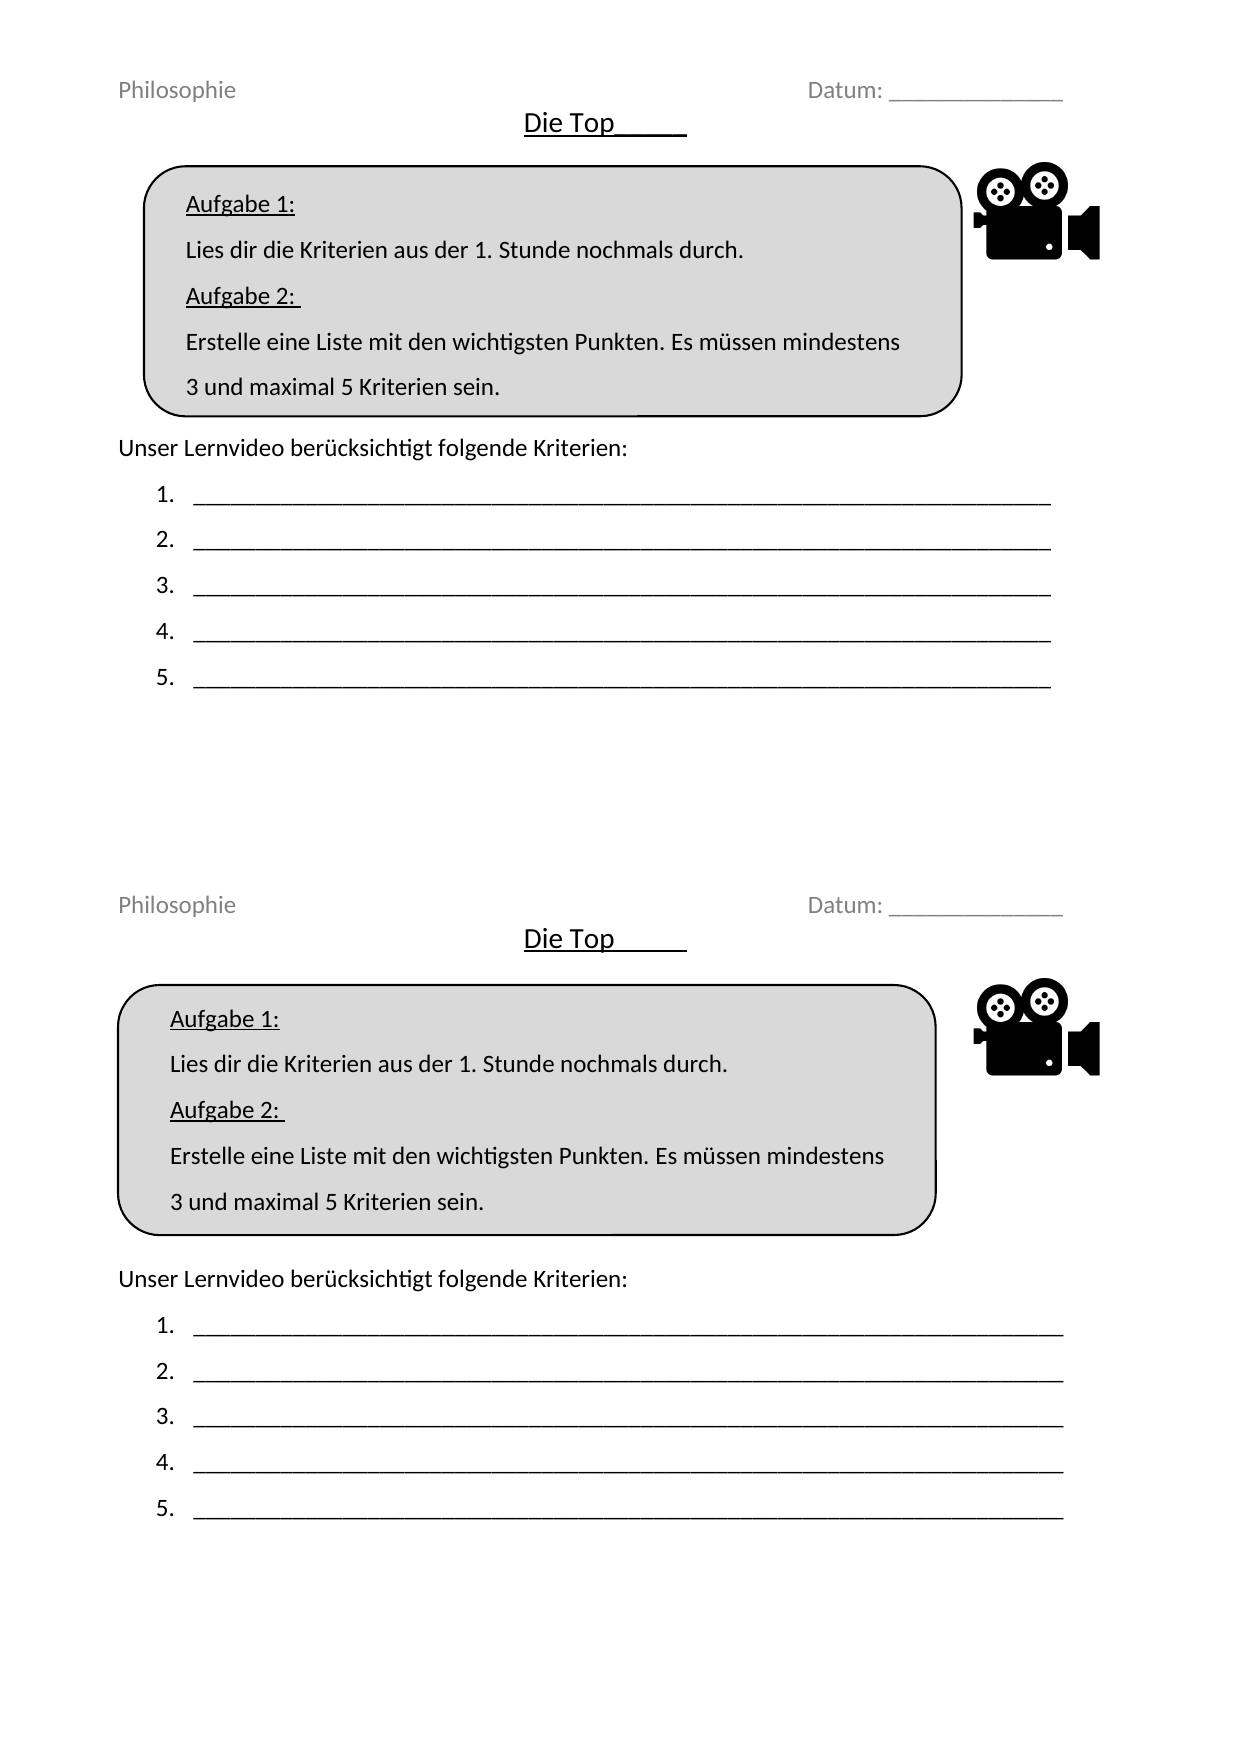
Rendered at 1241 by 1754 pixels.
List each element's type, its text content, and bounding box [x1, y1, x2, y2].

list ______________________________________________________________________ [156, 1309, 1092, 1339]
list ______________________________________________________________________ [156, 1355, 1092, 1385]
picture [961, 951, 1112, 1102]
list ______________________________________________________________________ [156, 1446, 1092, 1477]
text Die Top_____ [118, 104, 1092, 140]
picture [961, 136, 1112, 286]
list _____________________________________________________________________ [156, 524, 1092, 554]
list _____________________________________________________________________ [156, 615, 1092, 646]
list _____________________________________________________________________ [156, 569, 1092, 600]
text Die Top_____ [118, 920, 1092, 956]
text Unser Lernvideo berücksichtigt folgende Kriterien: [118, 432, 1092, 463]
text Philosophie Datum: ______________ [118, 889, 1092, 920]
list _____________________________________________________________________ [156, 478, 1092, 508]
list ______________________________________________________________________ [156, 1401, 1092, 1431]
list _____________________________________________________________________ [156, 661, 1092, 691]
list ______________________________________________________________________ [156, 1492, 1092, 1522]
text Unser Lernvideo berücksichtigt folgende Kriterien: [118, 1263, 1092, 1294]
